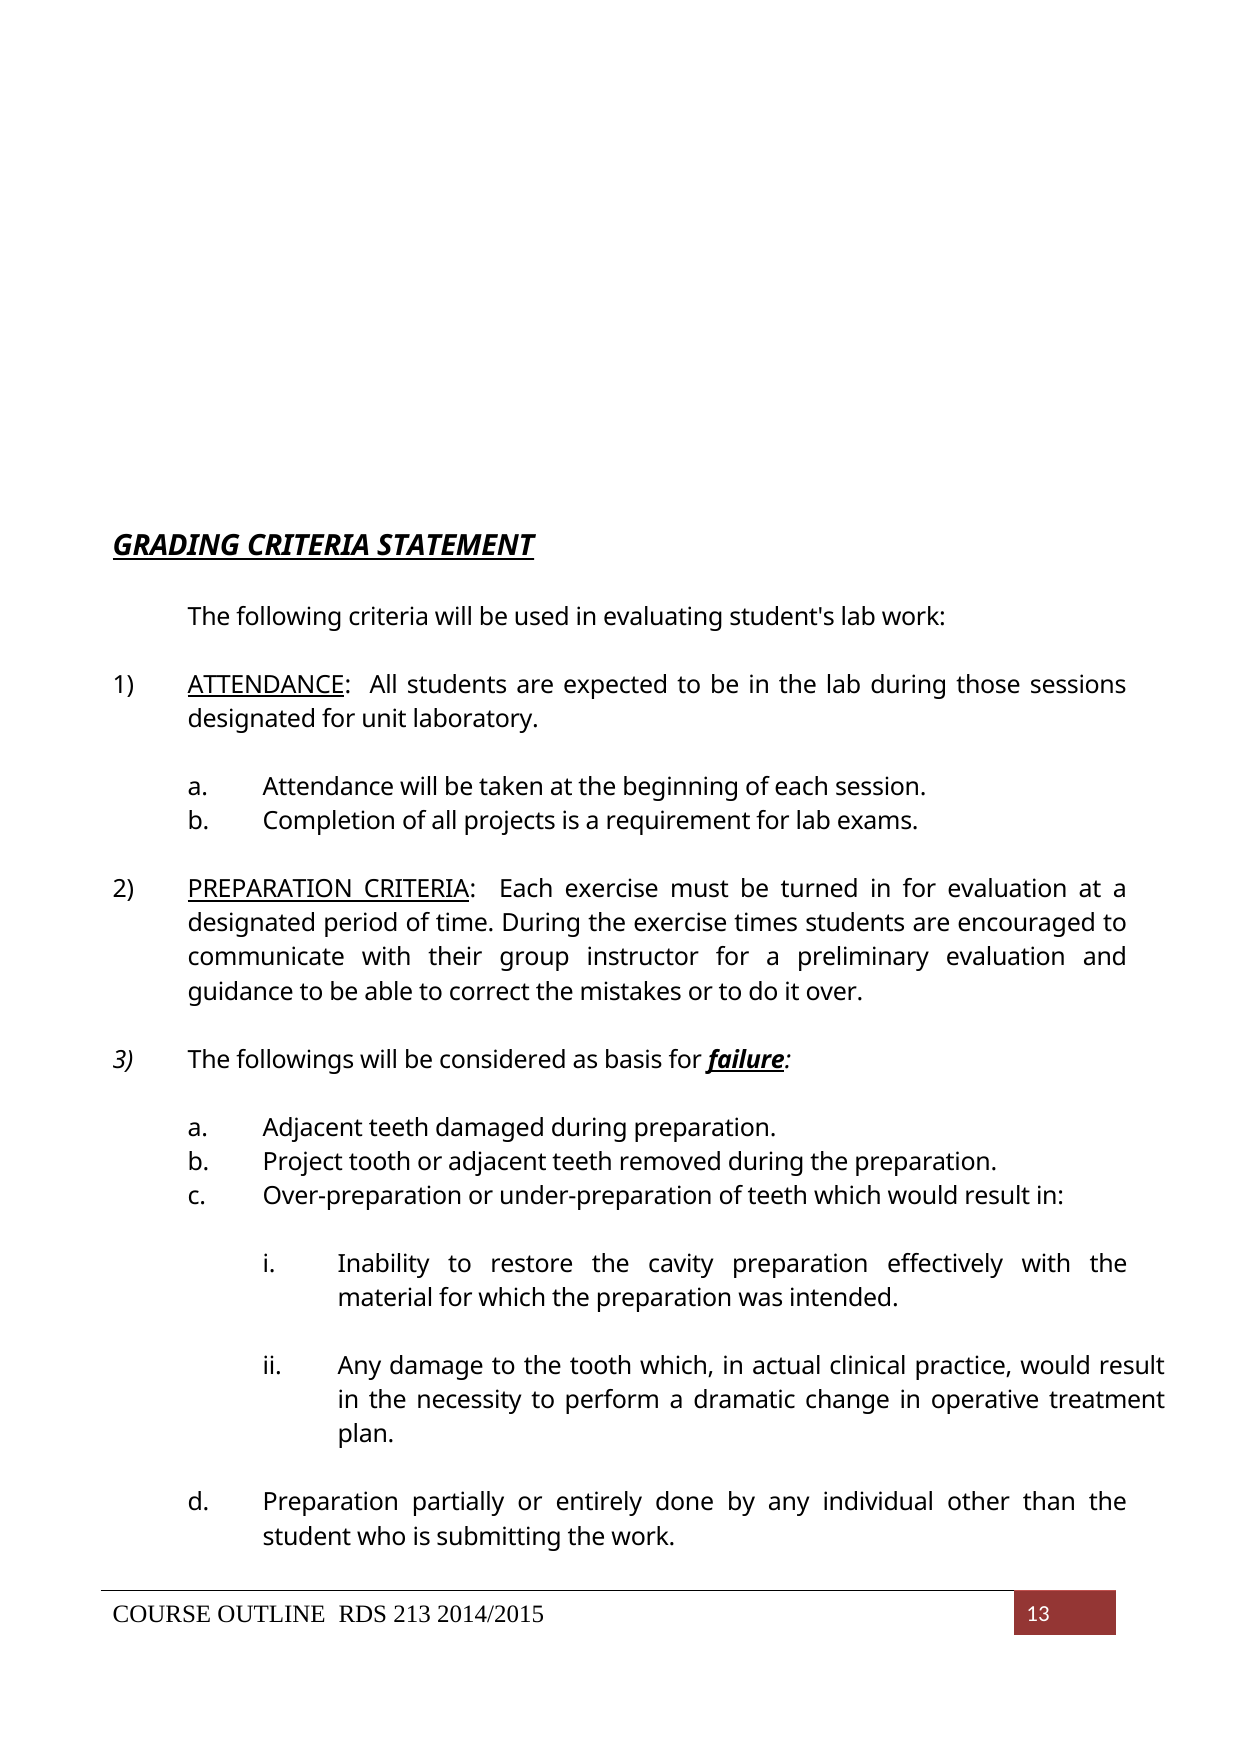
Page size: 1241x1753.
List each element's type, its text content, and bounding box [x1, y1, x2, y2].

list The followings will be considered as basis for failure: [112, 1041, 1128, 1075]
text a. Adjacent teeth damaged during preparation. [112, 1109, 1128, 1143]
list Inability to restore the cavity preparation effectively with the material for which the preparation was intended. [262, 1246, 1128, 1314]
list Over-preparation or under-preparation of teeth which would result in: [187, 1177, 1128, 1212]
text The following criteria will be used in evaluating student's lab work: [112, 598, 1128, 632]
list Any damage to the tooth which, in actual clinical practice, would result in the necessity to perform a dramatic change in operative treatment plan. [262, 1348, 1165, 1450]
list Project tooth or adjacent teeth removed during the preparation. [187, 1143, 1128, 1177]
text b. Completion of all projects is a requirement for lab exams. [112, 803, 1128, 837]
list ATTENDANCE: All students are expected to be in the lab during those sessions designated for unit laboratory. [112, 667, 1128, 735]
list Preparation partially or entirely done by any individual other than the student who is submitting the work. [187, 1484, 1128, 1552]
list PREPARATION CRITERIA: Each exercise must be turned in for evaluation at a designated period of time. During the exercise times students are encouraged to communicate with their group instructor for a preliminary evaluation and guidance to be able to correct the mistakes or to do it over. [112, 871, 1128, 1007]
text a. Attendance will be taken at the beginning of each session. [112, 769, 1128, 803]
text GRADING CRITERIA STATEMENT [112, 525, 1128, 564]
